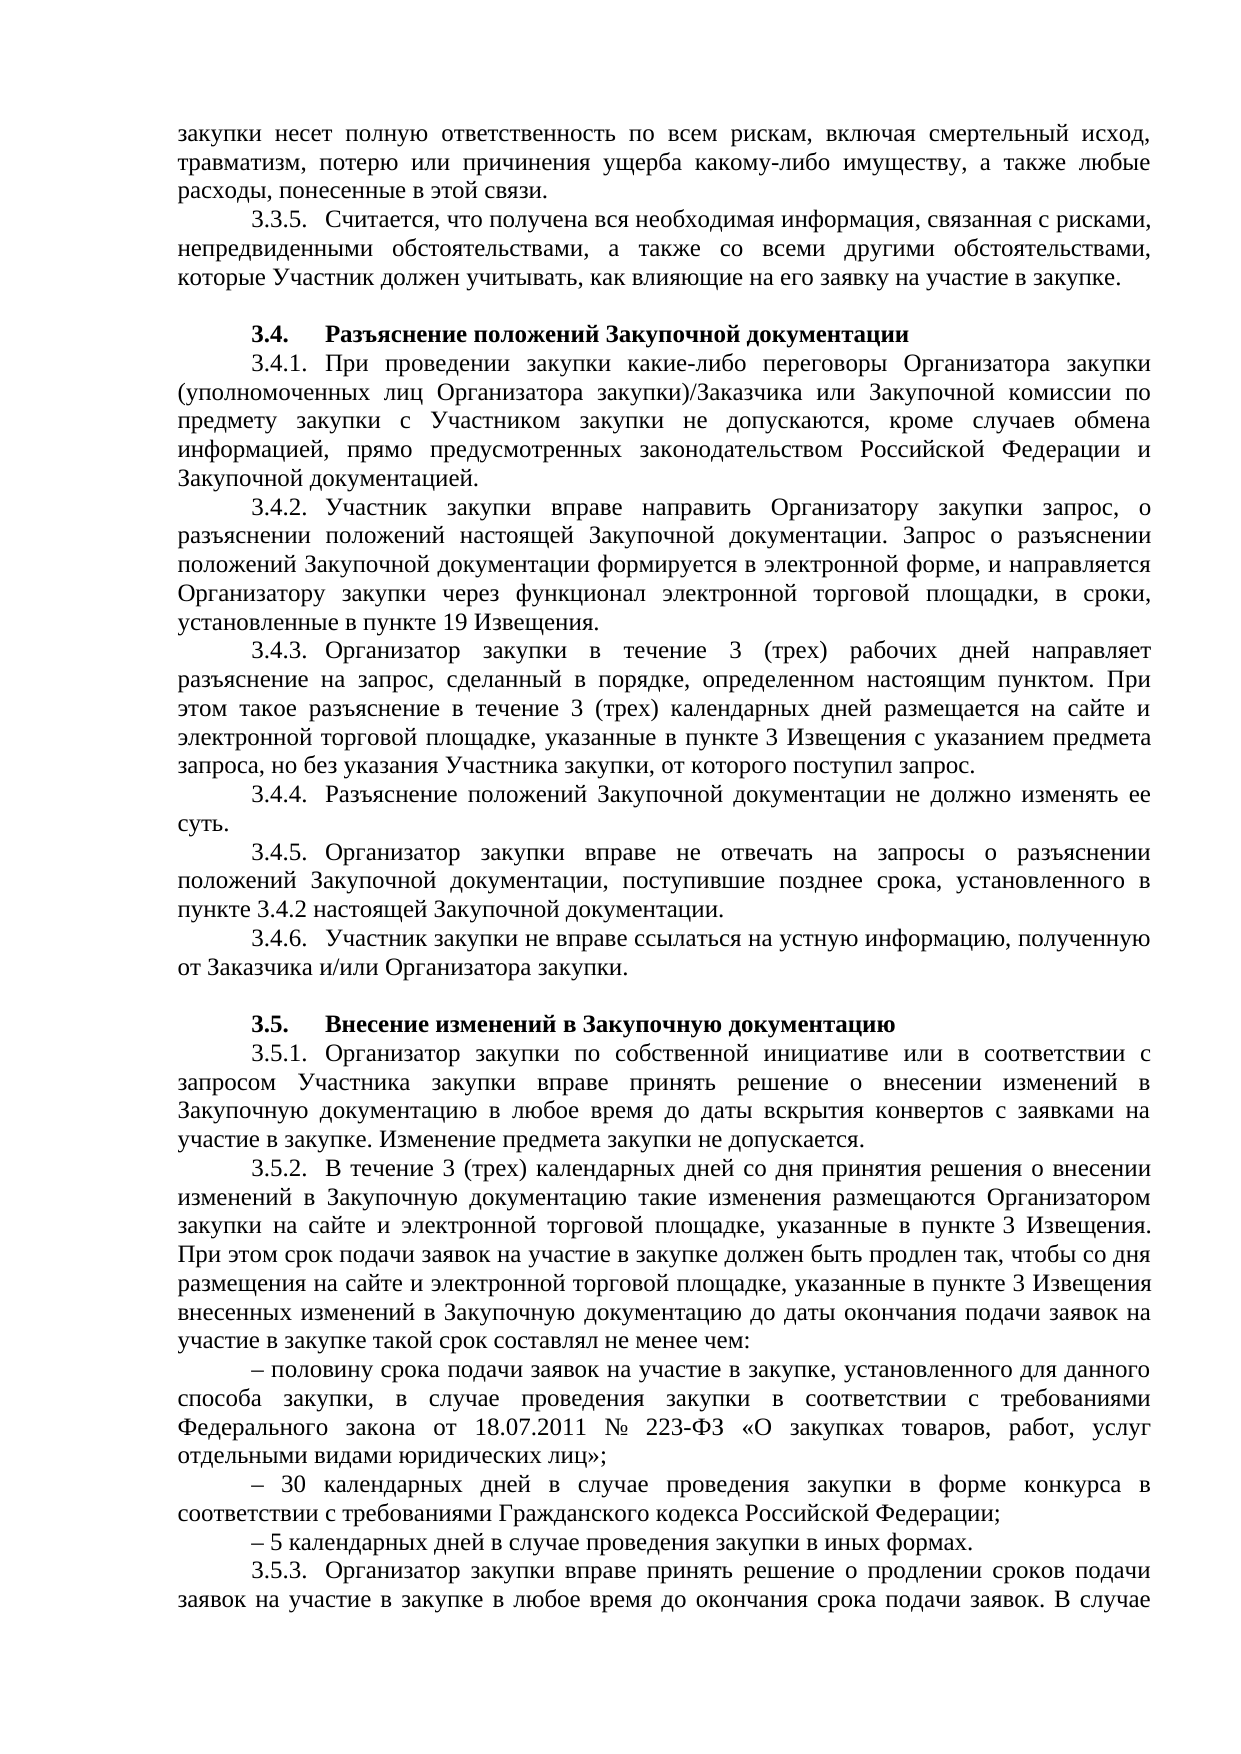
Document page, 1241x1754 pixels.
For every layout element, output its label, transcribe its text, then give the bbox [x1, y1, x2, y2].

list Считается, что получена вся необходимая информация, связанная с рисками, непредвиденными обстоятельствами, а также со всеми другими обстоятельствами, которые Участник должен учитывать, как влияющие на его заявку на участие в закупке. [177, 204, 1152, 291]
list Организатор закупки в течение 3 (трех) рабочих дней направляет разъяснение на запрос, сделанный в порядке, определенном настоящим пунктом. При этом такое разъяснение в течение 3 (трех) календарных дней размещается на сайте и электронной торговой площадке, указанные в пункте 3 Извещения с указанием предмета запроса, но без указания Участника закупки, от которого поступил запрос. [177, 636, 1152, 779]
list Участник закупки не вправе ссылаться на устную информацию, полученную от Заказчика и/или Организатора закупки. [177, 923, 1152, 981]
list При проведении закупки какие-либо переговоры Организатора закупки (уполномоченных лиц Организатора закупки)/Заказчика или Закупочной комиссии по предмету закупки с Участником закупки не допускаются, кроме случаев обмена информацией, прямо предусмотренных законодательством Российской Федерации и Закупочной документацией. [177, 348, 1152, 492]
list Организатор закупки вправе не отвечать на запросы о разъяснении положений Закупочной документации, поступившие позднее срока, установленного в пункте 3.4.2 настоящей Закупочной документации. [177, 837, 1152, 923]
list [177, 118, 1152, 204]
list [177, 1556, 1152, 1613]
list Разъяснение положений Закупочной документации [177, 319, 1152, 348]
list Разъяснение положений Закупочной документации не должно изменять ее суть. [177, 779, 1152, 837]
list Внесение изменений в Закупочную документацию [177, 1009, 1152, 1038]
list Участник закупки вправе направить Организатору закупки запрос, о разъяснении положений настоящей Закупочной документации. Запрос о разъяснении положений Закупочной документации формируется в электронной форме, и направляется Организатору закупки через функционал электронной торговой площадки, в сроки, установленные в пункте 19 Извещения. [177, 492, 1152, 636]
list – 30 календарных дней в случае проведения закупки в форме конкурса в соответствии с требованиями Гражданского кодекса Российской Федерации; [177, 1469, 1152, 1527]
list – половину срока подачи заявок на участие в закупке, установленного для данного способа закупки, в случае проведения закупки в соответствии с требованиями Федерального закона от 18.07.2011 № 223-ФЗ «О закупках товаров, работ, услуг отдельными видами юридических лиц»; [177, 1354, 1152, 1469]
list В течение 3 (трех) календарных дней со дня принятия решения о внесении изменений в Закупочную документацию такие изменения размещаются Организатором закупки на сайте и электронной торговой площадке, указанные в пункте 3 Извещения. При этом срок подачи заявок на участие в закупке должен быть продлен так, чтобы со дня размещения на сайте и электронной торговой площадке, указанные в пункте 3 Извещения внесенных изменений в Закупочную документацию до даты окончания подачи заявок на участие в закупке такой срок составлял не менее чем: [177, 1153, 1152, 1354]
list – 5 календарных дней в случае проведения закупки в иных формах. [177, 1527, 1152, 1556]
list Организатор закупки по собственной инициативе или в соответствии с запросом Участника закупки вправе принять решение о внесении изменений в Закупочную документацию в любое время до даты вскрытия конвертов с заявками на участие в закупке. Изменение предмета закупки не допускается. [177, 1038, 1152, 1153]
